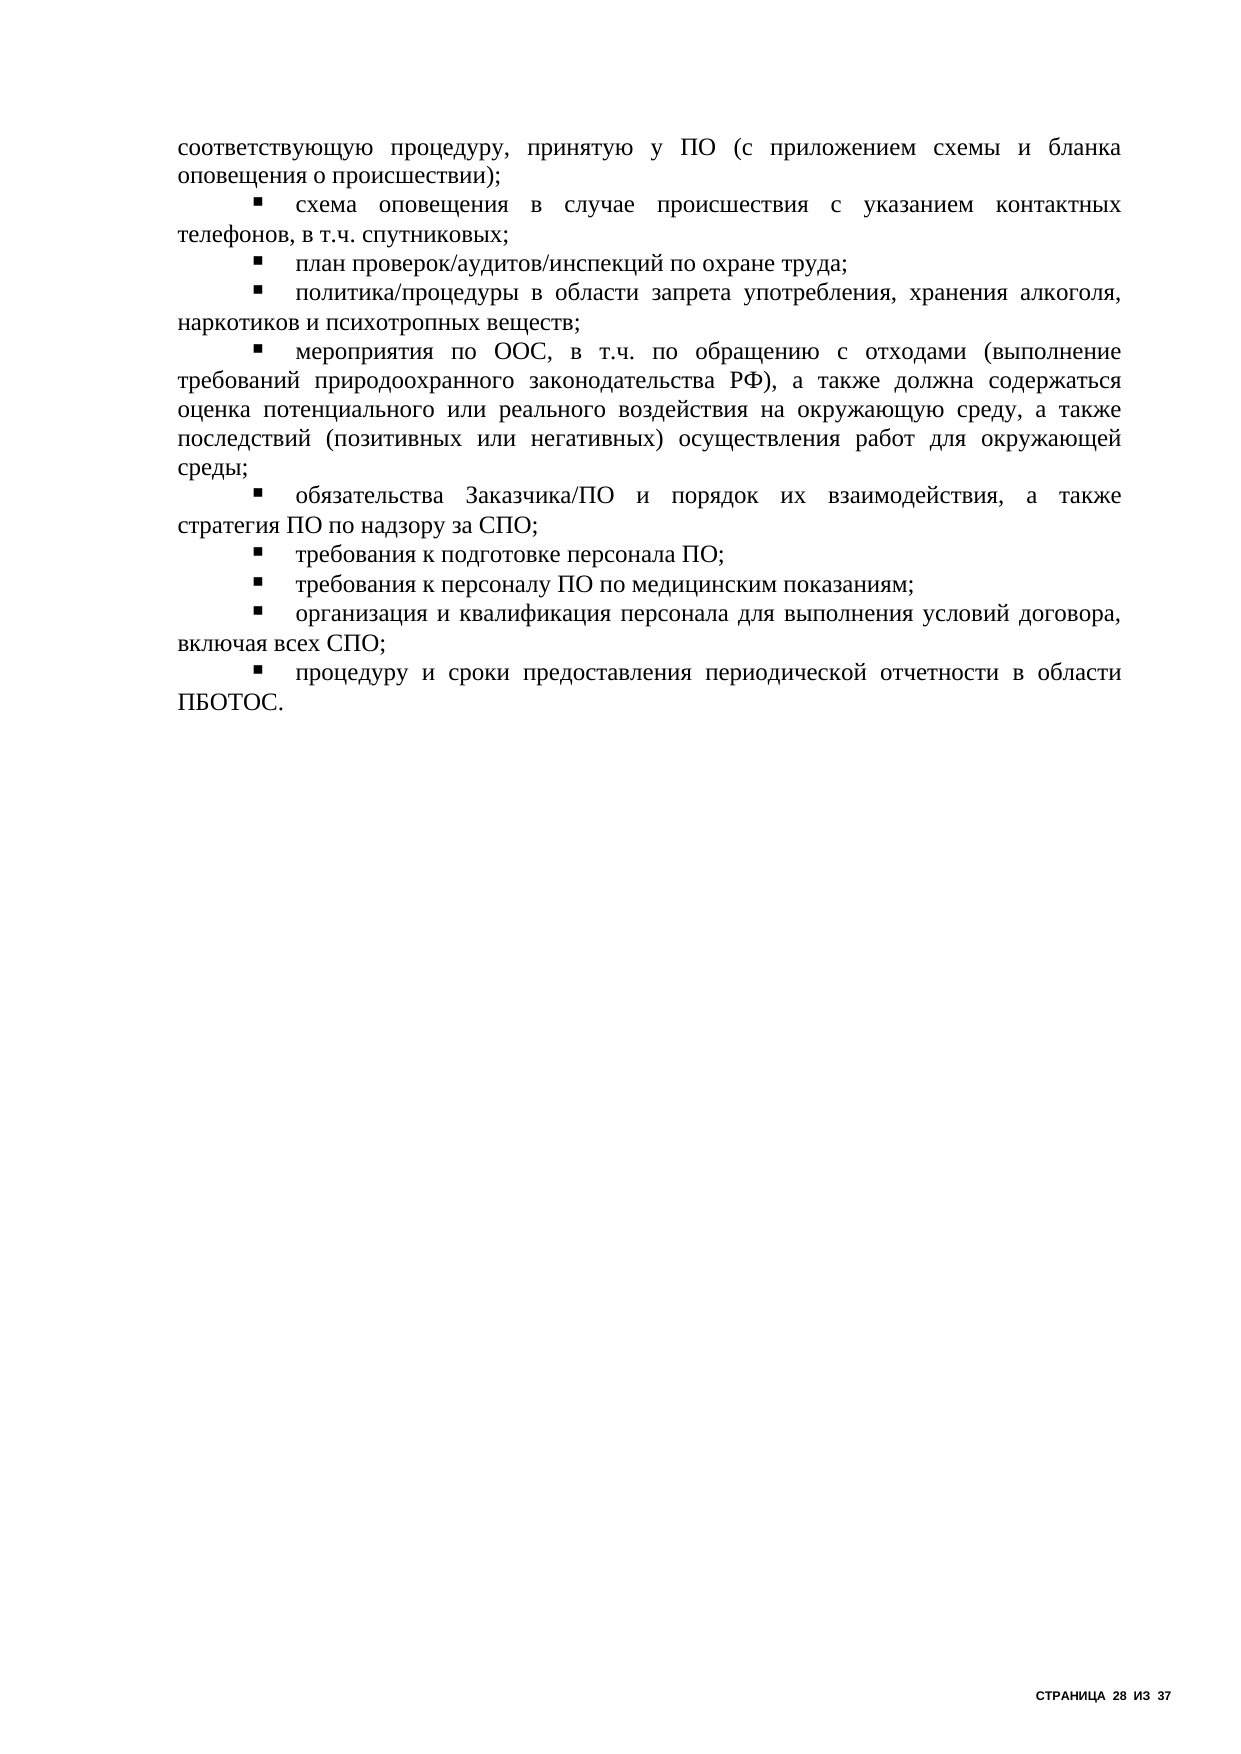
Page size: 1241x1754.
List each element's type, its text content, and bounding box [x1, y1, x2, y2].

list требования к подготовке персонала ПО; [177, 539, 1122, 569]
list процедуру и сроки предоставления периодической отчетности в области ПБОТОС. [177, 657, 1122, 715]
list обязательства Заказчика/ПО и порядок их взаимодействия, а также стратегия ПО по надзору за СПО; [177, 481, 1122, 539]
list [177, 132, 1122, 189]
list мероприятия по ООС, в т.ч. по обращению с отходами (выполнение требований природоохранного законодательства РФ), а также должна содержаться оценка потенциального или реального воздействия на окружающую среду, а также последствий (позитивных или негативных) осуществления работ для окружающей среды; [177, 336, 1122, 481]
list организация и квалификация персонала для выполнения условий договора, включая всех СПО; [177, 598, 1122, 657]
list политика/процедуры в области запрета употребления, хранения алкоголя, наркотиков и психотропных веществ; [177, 277, 1122, 336]
list требования к персоналу ПО по медицинским показаниям; [177, 569, 1122, 598]
list план проверок/аудитов/инспекций по охране труда; [177, 248, 1122, 277]
list схема оповещения в случае происшествия с указанием контактных телефонов, в т.ч. спутниковых; [177, 189, 1122, 248]
